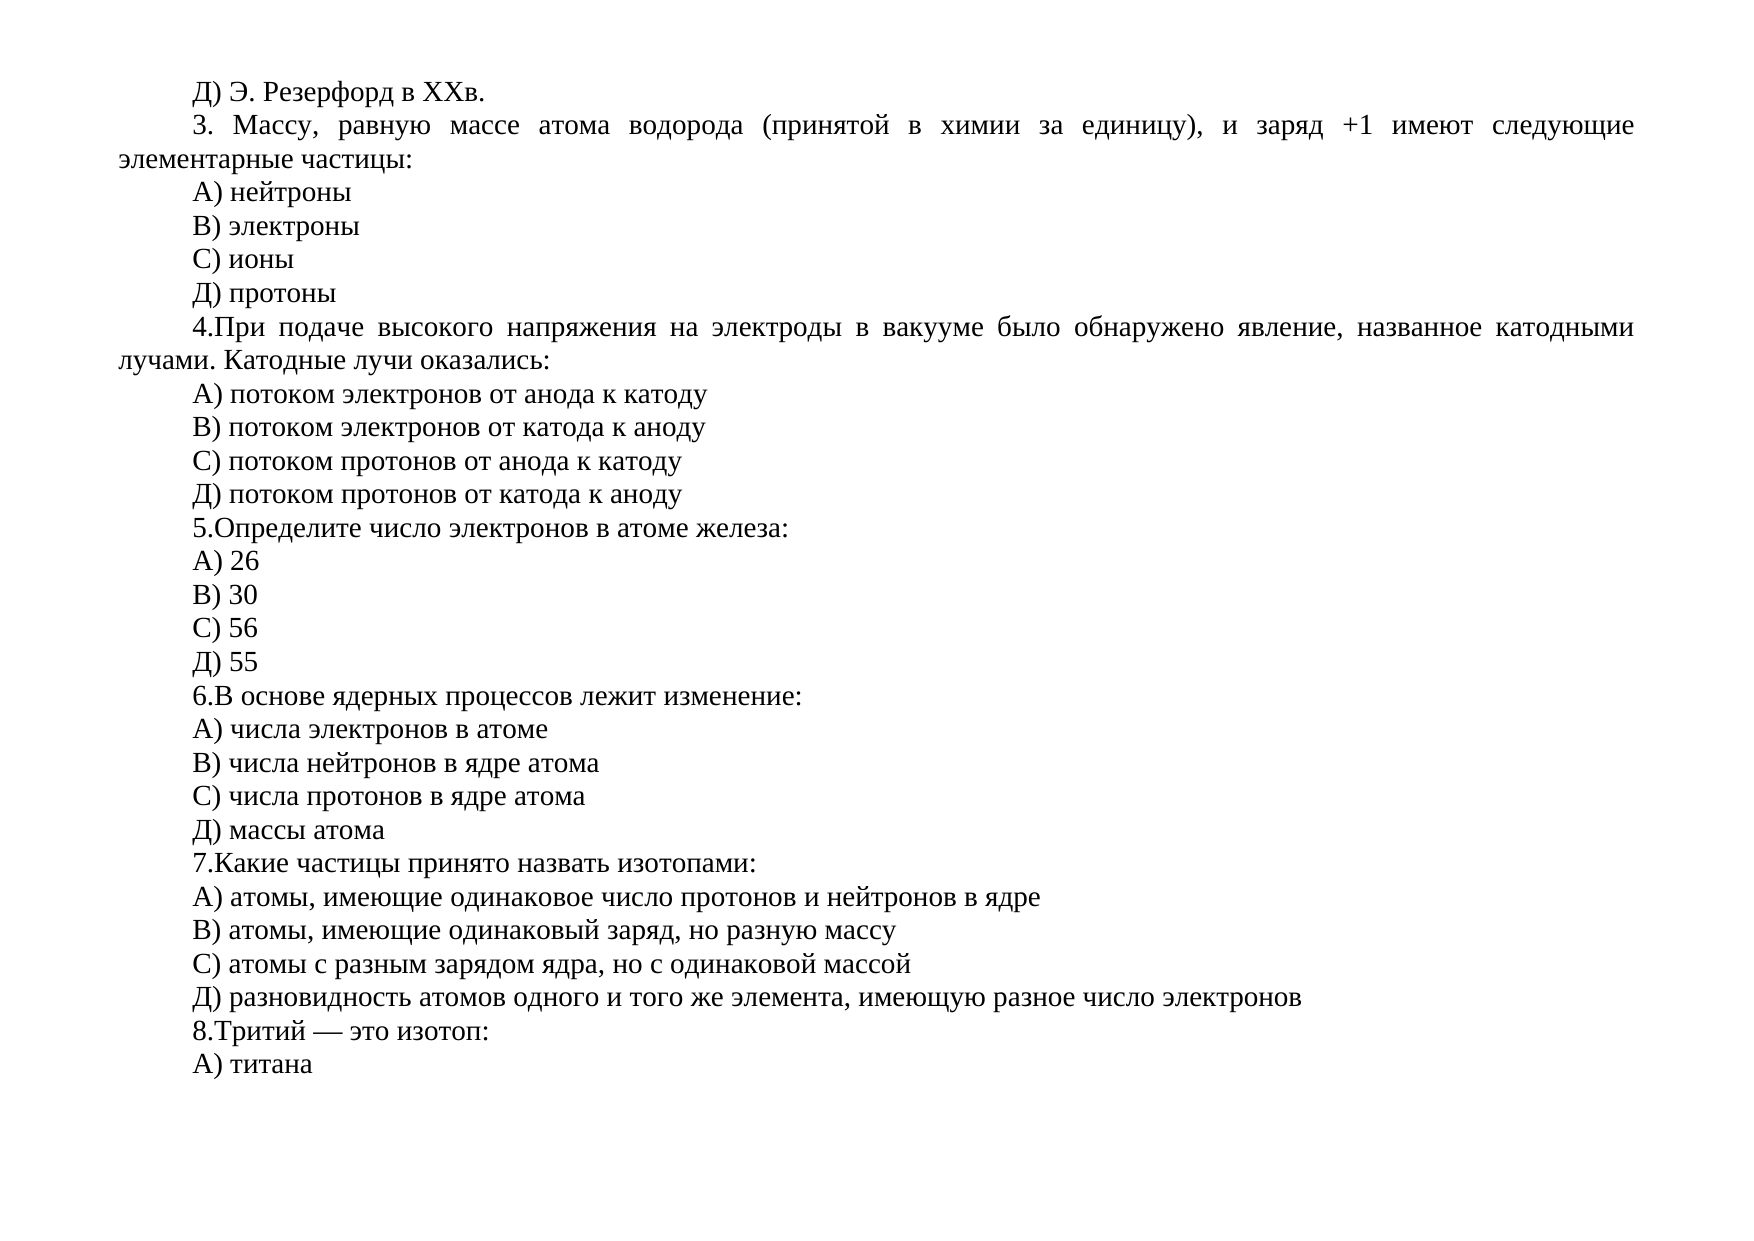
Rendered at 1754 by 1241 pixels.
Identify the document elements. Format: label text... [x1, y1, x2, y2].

text 7.Какие частицы принято назвать изотопами: [118, 845, 1636, 879]
text Д) потоком протонов от катода к аноду [118, 476, 1636, 510]
text C) числа протонов в ядре атома [118, 778, 1636, 812]
text 8.Тритий — это изотоп: [118, 1013, 1636, 1047]
text B) атомы, имеющие одинаковый заряд, но разную массу [118, 912, 1636, 946]
text C) потоком протонов от анода к катоду [118, 443, 1636, 476]
text B) потоком электронов от катода к аноду [118, 409, 1636, 443]
text A) титана [118, 1047, 1636, 1080]
text B) числа нейтронов в ядре атома [118, 745, 1636, 778]
text A) 26 [118, 543, 1636, 577]
text C) 56 [118, 611, 1636, 644]
text B) электроны [118, 208, 1636, 242]
text Д) массы атома [118, 812, 1636, 845]
text 6.В основе ядерных процессов лежит изменение: [118, 678, 1636, 711]
text Д) 55 [118, 644, 1636, 678]
text A) нейтроны [118, 174, 1636, 208]
text A) потоком электронов от анода к катоду [118, 376, 1636, 409]
text 3. Массу, равную массе атома водорода (принятой в химии за единицу), и заряд +1 имеют следующие элементарные частицы: [118, 107, 1636, 174]
text C) ионы [118, 242, 1636, 275]
text 5.Определите число электронов в атоме железа: [118, 510, 1636, 543]
text Д) протоны [118, 275, 1636, 309]
text A) числа электронов в атоме [118, 711, 1636, 745]
text Д) Э. Резерфорд в ХХв. [118, 74, 1636, 107]
text Д) разновидность атомов одного и того же элемента, имеющую разное число электронов [118, 979, 1636, 1013]
text C) атомы с разным зарядом ядра, но с одинаковой массой [118, 946, 1636, 979]
text B) 30 [118, 577, 1636, 611]
text A) атомы, имеющие одинаковое число протонов и нейтронов в ядре [118, 879, 1636, 912]
text 4.При подаче высокого напряжения на электроды в вакууме было обнаружено явление, названное катодными лучами. Катодные лучи оказались: [118, 309, 1636, 376]
